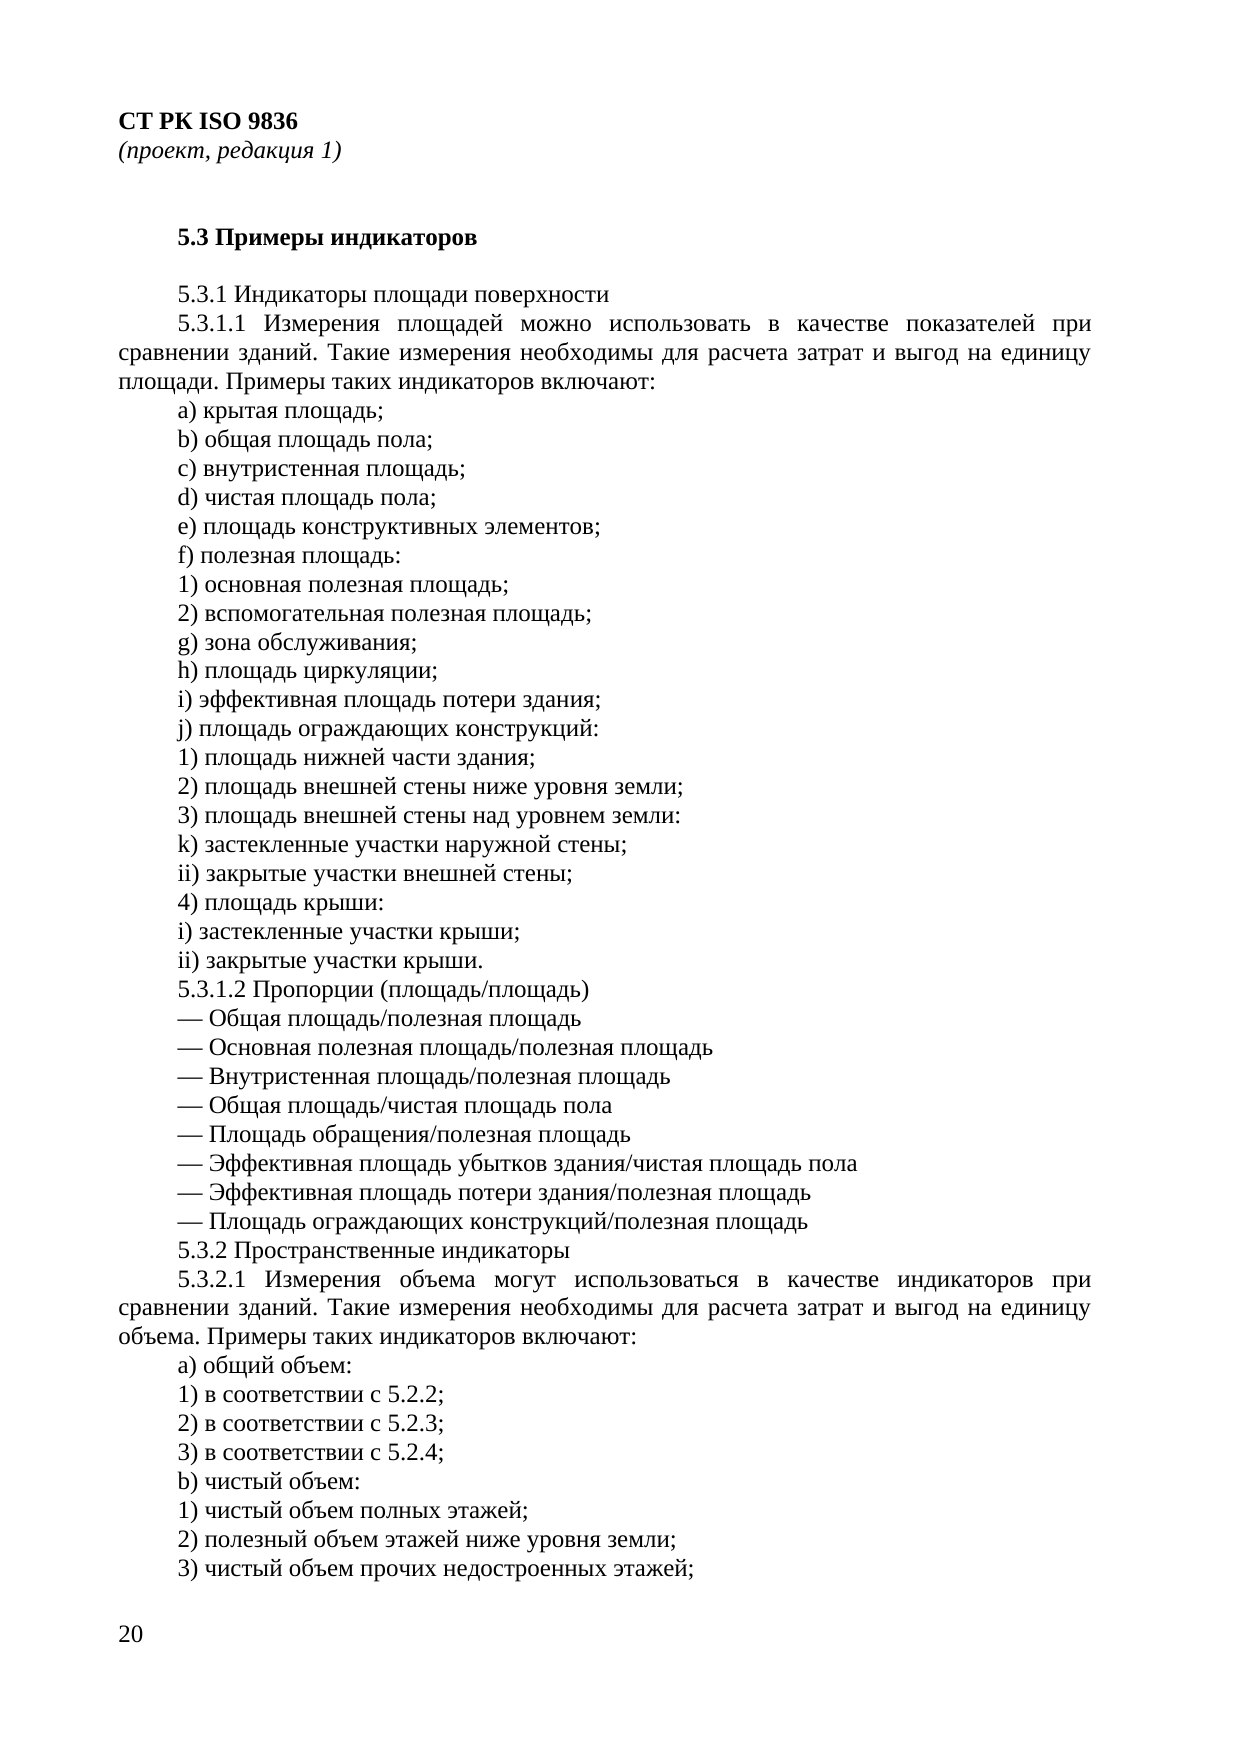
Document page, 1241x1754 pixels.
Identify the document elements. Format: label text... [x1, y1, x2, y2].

text g) зона обслуживания; [118, 627, 1092, 655]
text 5.3 Примеры индикаторов [118, 222, 1092, 250]
text 5.3.2 Пространственные индикаторы [118, 1235, 1092, 1263]
text b) общая площадь пола; [118, 424, 1092, 453]
text f) полезная площадь: [118, 540, 1092, 568]
text d) чистая площадь пола; [118, 482, 1092, 511]
text 1) основная полезная площадь; [118, 569, 1092, 597]
text 1) в соответствии с 5.2.2; [118, 1379, 1092, 1408]
text j) площадь ограждающих конструкций: [118, 713, 1092, 742]
text — Эффективная площадь убытков здания/чистая площадь пола [118, 1148, 1092, 1177]
text 5.3.1 Индикаторы площади поверхности [118, 279, 1092, 308]
text i) застекленные участки крыши; [118, 916, 1092, 945]
text — Эффективная площадь потери здания/полезная площадь [118, 1177, 1092, 1206]
text 2) в соответствии с 5.2.3; [118, 1408, 1092, 1437]
text — Основная полезная площадь/полезная площадь [118, 1032, 1092, 1061]
text c) внутристенная площадь; [118, 453, 1092, 482]
text b) чистый объем: [118, 1466, 1092, 1495]
text — Внутристенная площадь/полезная площадь [118, 1061, 1092, 1090]
text 3) чистый объем прочих недостроенных этажей; [118, 1553, 1092, 1582]
text а) общий объем: [118, 1350, 1092, 1379]
text 5.3.1.1 Измерения площадей можно использовать в качестве показателей при сравнении зданий. Такие измерения необходимы для расчета затрат и выгод на единицу площади. Примеры таких индикаторов включают: [118, 308, 1092, 395]
text 1) чистый объем полных этажей; [118, 1495, 1092, 1524]
text 5.3.2.1 Измерения объема могут использоваться в качестве индикаторов при сравнении зданий. Такие измерения необходимы для расчета затрат и выгод на единицу объема. Примеры таких индикаторов включают: [118, 1264, 1092, 1350]
text 2) площадь внешней стены ниже уровня земли; [118, 771, 1092, 800]
text 3) площадь внешней стены над уровнем земли: [118, 800, 1092, 829]
text 2) вспомогательная полезная площадь; [118, 598, 1092, 626]
text 2) полезный объем этажей ниже уровня земли; [118, 1524, 1092, 1553]
text — Площадь обращения/полезная площадь [118, 1119, 1092, 1148]
text i) эффективная площадь потери здания; [118, 684, 1092, 713]
text — Общая площадь/полезная площадь [118, 1003, 1092, 1032]
text ii) закрытые участки крыши. [118, 945, 1092, 974]
text 5.3.1.2 Пропорции (площадь/площадь) [118, 974, 1092, 1003]
text h) площадь циркуляции; [118, 656, 1092, 684]
text 1) площадь нижней части здания; [118, 742, 1092, 771]
text ii) закрытые участки внешней стены; [118, 858, 1092, 887]
text 3) в соответствии с 5.2.4; [118, 1437, 1092, 1466]
text — Общая площадь/чистая площадь пола [118, 1090, 1092, 1119]
text k) застекленные участки наружной стены; [118, 829, 1092, 858]
text — Площадь ограждающих конструкций/полезная площадь [118, 1206, 1092, 1234]
text а) крытая площадь; [118, 395, 1092, 424]
text e) площадь конструктивных элементов; [118, 511, 1092, 539]
text 4) площадь крыши: [118, 887, 1092, 916]
